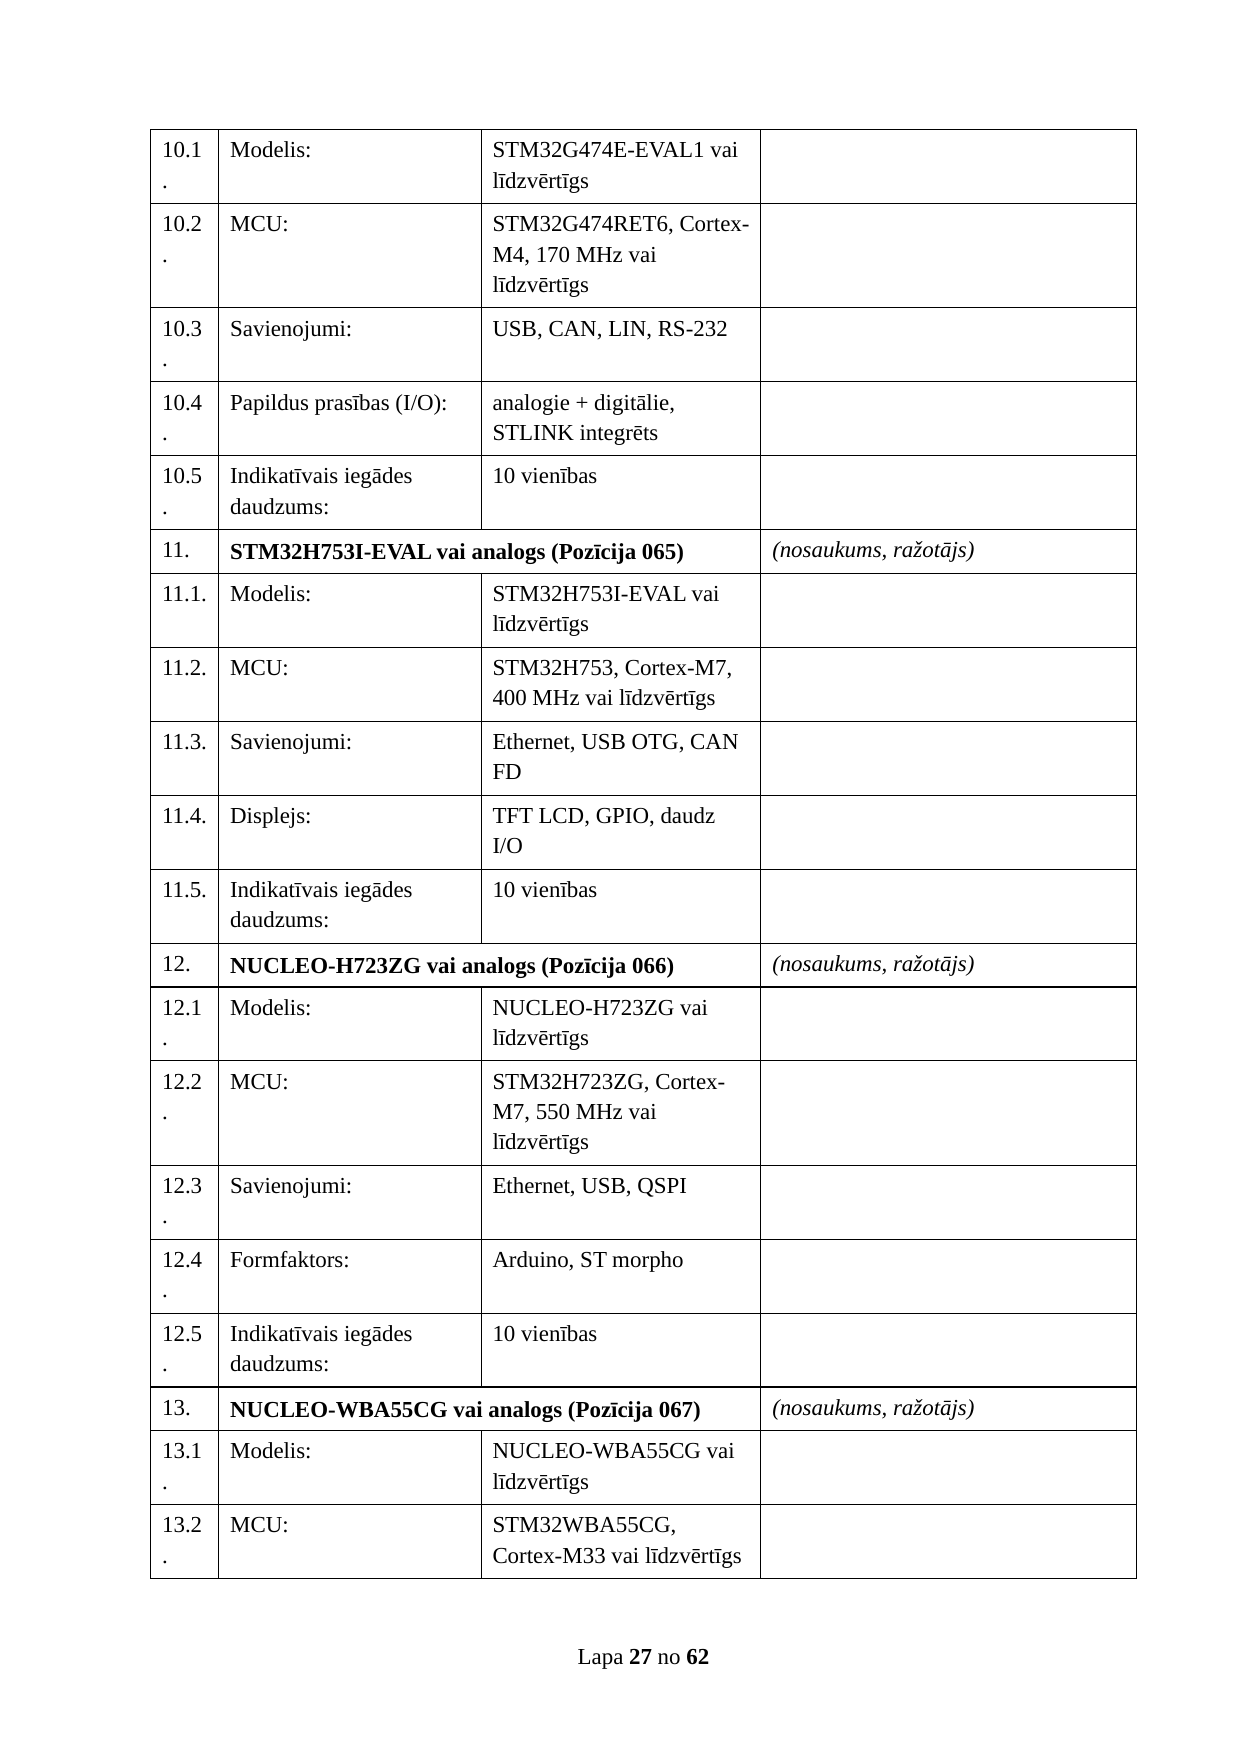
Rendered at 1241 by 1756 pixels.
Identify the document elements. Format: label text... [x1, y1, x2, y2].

table_cell STM32G474E-EVAL1 vai līdzvērtīgs [482, 130, 760, 203]
table_cell 10 vienības [482, 456, 760, 529]
table_cell (nosaukums, ražotājs) [761, 944, 1136, 986]
table_cell Ethernet, USB OTG, CAN FD [482, 722, 760, 795]
table_cell 12.5. [151, 1314, 218, 1386]
table_cell MCU: [219, 1505, 481, 1578]
table_cell Indikatīvais iegādes daudzums: [219, 1314, 481, 1386]
table_cell Arduino, ST morpho [482, 1240, 760, 1312]
table_cell NUCLEO-H723ZG vai analogs (Pozīcija 066) [219, 944, 760, 986]
table_cell 11.2. [151, 648, 218, 721]
table_cell STM32H723ZG, Cortex-M7, 550 MHz vai līdzvērtīgs [482, 1061, 760, 1164]
table_cell Modelis: [219, 130, 481, 203]
table_cell Displejs: [219, 796, 481, 869]
table_cell [761, 648, 1136, 721]
table_cell (nosaukums, ražotājs) [761, 1388, 1136, 1430]
table_cell 12. [151, 944, 218, 986]
table_cell 13.1. [151, 1431, 218, 1504]
table_cell STM32H753I-EVAL vai līdzvērtīgs [482, 574, 760, 647]
table_cell 10 vienības [482, 1314, 760, 1386]
table_cell [761, 1166, 1136, 1238]
table_cell STM32G474RET6, Cortex-M4, 170 MHz vai līdzvērtīgs [482, 204, 760, 307]
table_cell Formfaktors: [219, 1240, 481, 1312]
table_cell Savienojumi: [219, 722, 481, 795]
table_cell 13.2. [151, 1505, 218, 1578]
table_cell STM32H753, Cortex-M7, 400 MHz vai līdzvērtīgs [482, 648, 760, 721]
table_cell (nosaukums, ražotājs) [761, 530, 1136, 573]
table_cell 10.2. [151, 204, 218, 307]
table_cell [761, 870, 1136, 943]
table_cell 11.5. [151, 870, 218, 943]
table_cell [761, 1431, 1136, 1504]
table_cell Modelis: [219, 1431, 481, 1504]
table_cell 11.4. [151, 796, 218, 869]
table_cell 10 vienības [482, 870, 760, 943]
table_cell [761, 796, 1136, 869]
table_cell MCU: [219, 648, 481, 721]
table_cell Indikatīvais iegādes daudzums: [219, 456, 481, 529]
table_cell 12.1. [151, 988, 218, 1060]
table_cell MCU: [219, 204, 481, 307]
table_cell analogie + digitālie, STLINK integrēts [482, 382, 760, 455]
table_cell [761, 722, 1136, 795]
table_cell [761, 574, 1136, 647]
table_cell Modelis: [219, 988, 481, 1060]
table_cell 11. [151, 530, 218, 573]
table_cell [761, 1505, 1136, 1578]
table_cell NUCLEO-WBA55CG vai analogs (Pozīcija 067) [219, 1388, 760, 1430]
table_cell 10.3. [151, 308, 218, 381]
table_cell [761, 204, 1136, 307]
table_cell NUCLEO-H723ZG vai līdzvērtīgs [482, 988, 760, 1060]
table_cell Indikatīvais iegādes daudzums: [219, 870, 481, 943]
table_cell [761, 308, 1136, 381]
table_cell STM32H753I-EVAL vai analogs (Pozīcija 065) [219, 530, 760, 573]
table_cell USB, CAN, LIN, RS-232 [482, 308, 760, 381]
table_cell Papildus prasības (I/O): [219, 382, 481, 455]
table_cell 13. [151, 1388, 218, 1430]
table_cell 10.5. [151, 456, 218, 529]
table_cell Ethernet, USB, QSPI [482, 1166, 760, 1238]
table_cell [761, 456, 1136, 529]
table_cell Modelis: [219, 574, 481, 647]
table_cell 10.4. [151, 382, 218, 455]
table_cell Savienojumi: [219, 308, 481, 381]
table_cell STM32WBA55CG, Cortex-M33 vai līdzvērtīgs [482, 1505, 760, 1578]
table_cell [761, 988, 1136, 1060]
table_cell TFT LCD, GPIO, daudz I/O [482, 796, 760, 869]
table_cell [761, 1240, 1136, 1312]
table_cell 11.1. [151, 574, 218, 647]
table_cell Savienojumi: [219, 1166, 481, 1238]
table_cell [761, 382, 1136, 455]
table_cell 12.2. [151, 1061, 218, 1164]
table_cell 12.4. [151, 1240, 218, 1312]
table_cell 11.3. [151, 722, 218, 795]
table_cell NUCLEO-WBA55CG vai līdzvērtīgs [482, 1431, 760, 1504]
table_cell 12.3. [151, 1166, 218, 1238]
table_cell [761, 1314, 1136, 1386]
table_cell MCU: [219, 1061, 481, 1164]
table_cell [761, 130, 1136, 203]
table_cell 10.1. [151, 130, 218, 203]
table_cell [761, 1061, 1136, 1164]
